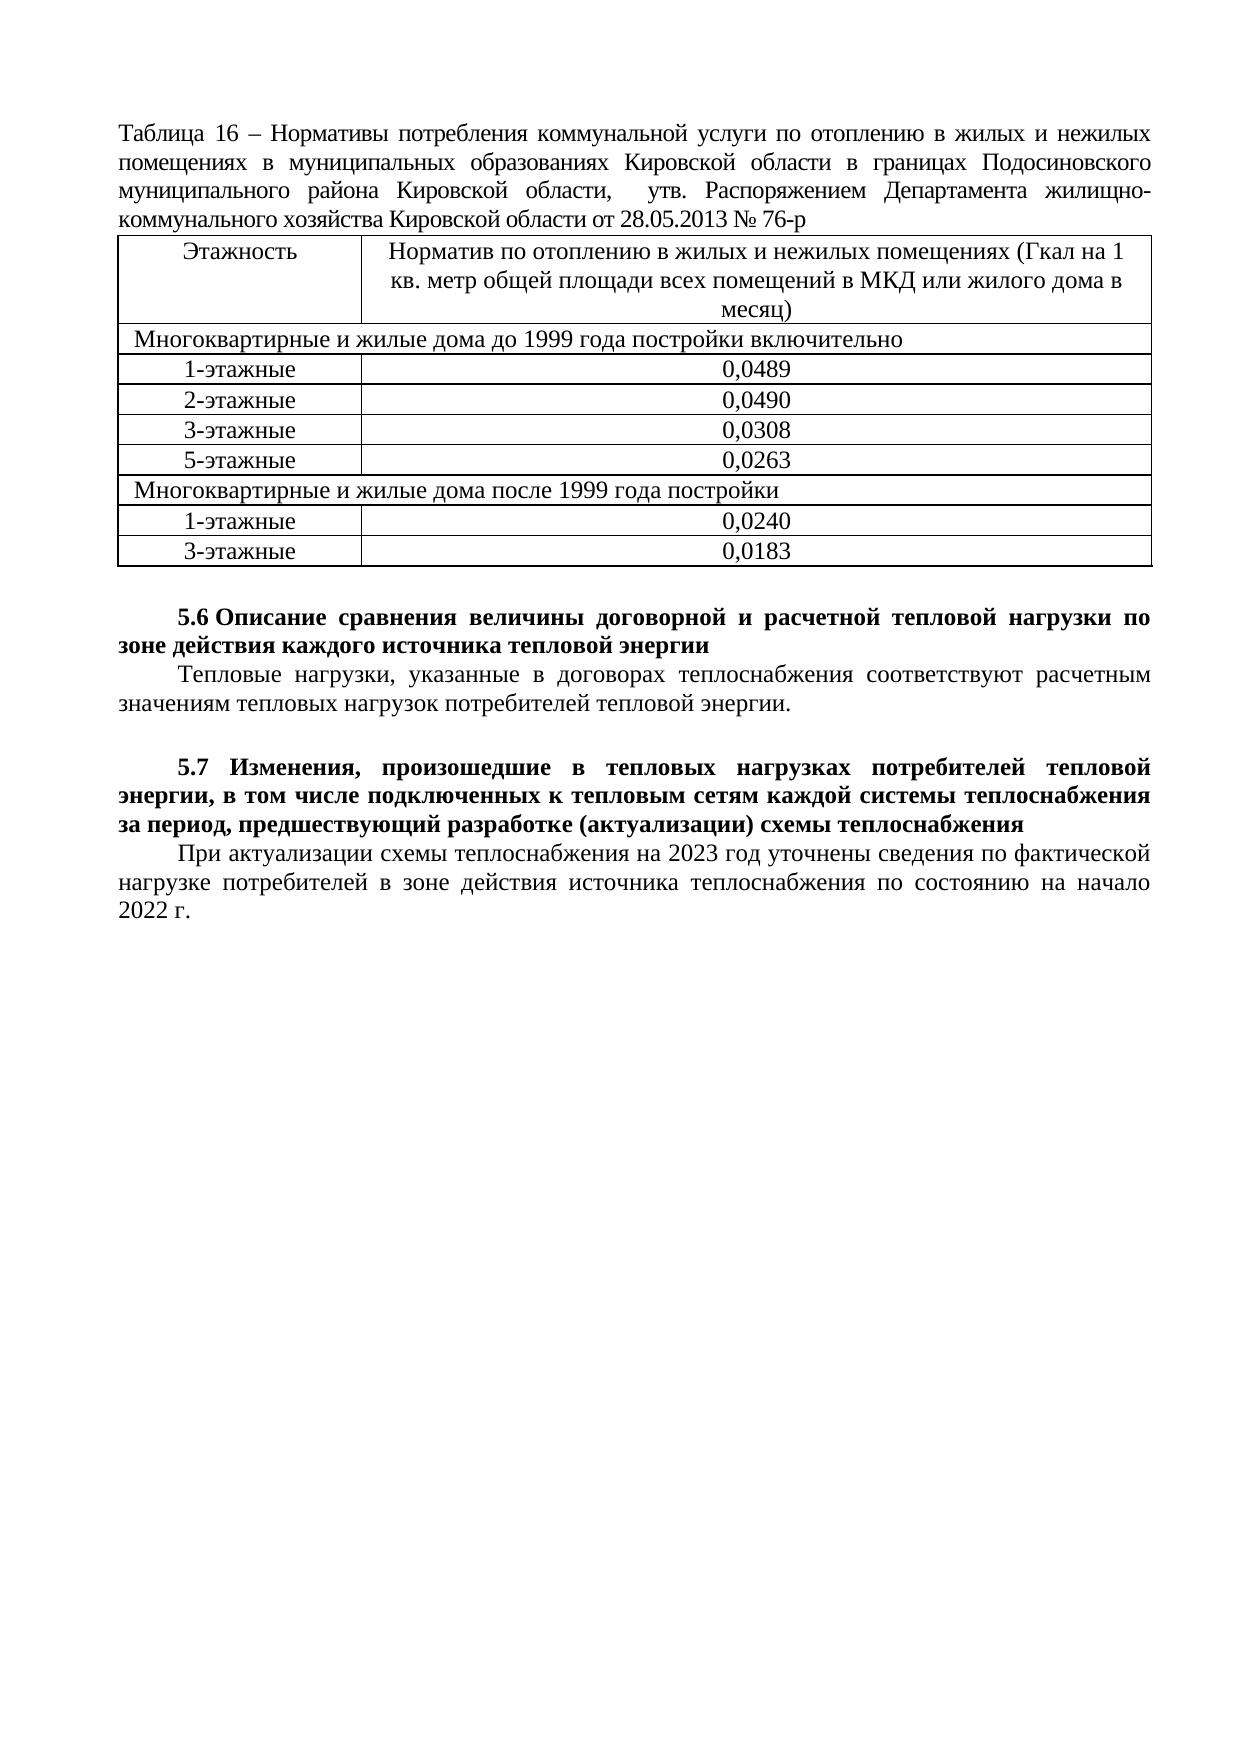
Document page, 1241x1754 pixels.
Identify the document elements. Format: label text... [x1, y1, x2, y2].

table_cell 0,0489 [362, 355, 1151, 383]
table_cell Норматив по отоплению в жилых и нежилых помещениях (Гкал на 1 кв. метр общей площади всех помещений в МКД или жилого дома в месяц) [362, 236, 1151, 322]
text При актуализации схемы теплоснабжения на 2023 год уточнены сведения по фактической нагрузке потребителей в зоне действия источника теплоснабжения по состоянию на начало 2022 г. [118, 838, 1152, 924]
table_cell 0,0308 [362, 415, 1151, 444]
text Тепловые нагрузки, указанные в договорах теплоснабжения соответствуют расчетным значениям тепловых нагрузок потребителей тепловой энергии. [118, 659, 1152, 717]
table_cell 3-этажные [119, 415, 361, 444]
table_cell 2-этажные [119, 385, 361, 413]
table_cell 1-этажные [119, 355, 361, 383]
table_cell 0,0263 [362, 445, 1151, 474]
table_cell 3-этажные [119, 536, 361, 565]
table_cell Многоквартирные и жилые дома после 1999 года постройки [119, 476, 1151, 504]
table_cell 0,0240 [362, 506, 1151, 535]
subtitle 5.7 Изменения, произошедшие в тепловых нагрузках потребителей тепловой энергии, в том числе подключенных к тепловым сетям каждой системы теплоснабжения за период, предшествующий разработке (актуализации) схемы теплоснабжения [118, 752, 1152, 838]
table_cell Этажность [119, 236, 361, 322]
table_cell 0,0183 [362, 536, 1151, 565]
table_cell 0,0490 [362, 385, 1151, 413]
table_cell Многоквартирные и жилые дома до 1999 года постройки включительно [119, 324, 1151, 353]
table_cell 1-этажные [119, 506, 361, 535]
table_cell 5-этажные [119, 445, 361, 474]
subtitle 5.6 Описание сравнения величины договорной и расчетной тепловой нагрузки по зоне действия каждого источника тепловой энергии [118, 602, 1152, 659]
